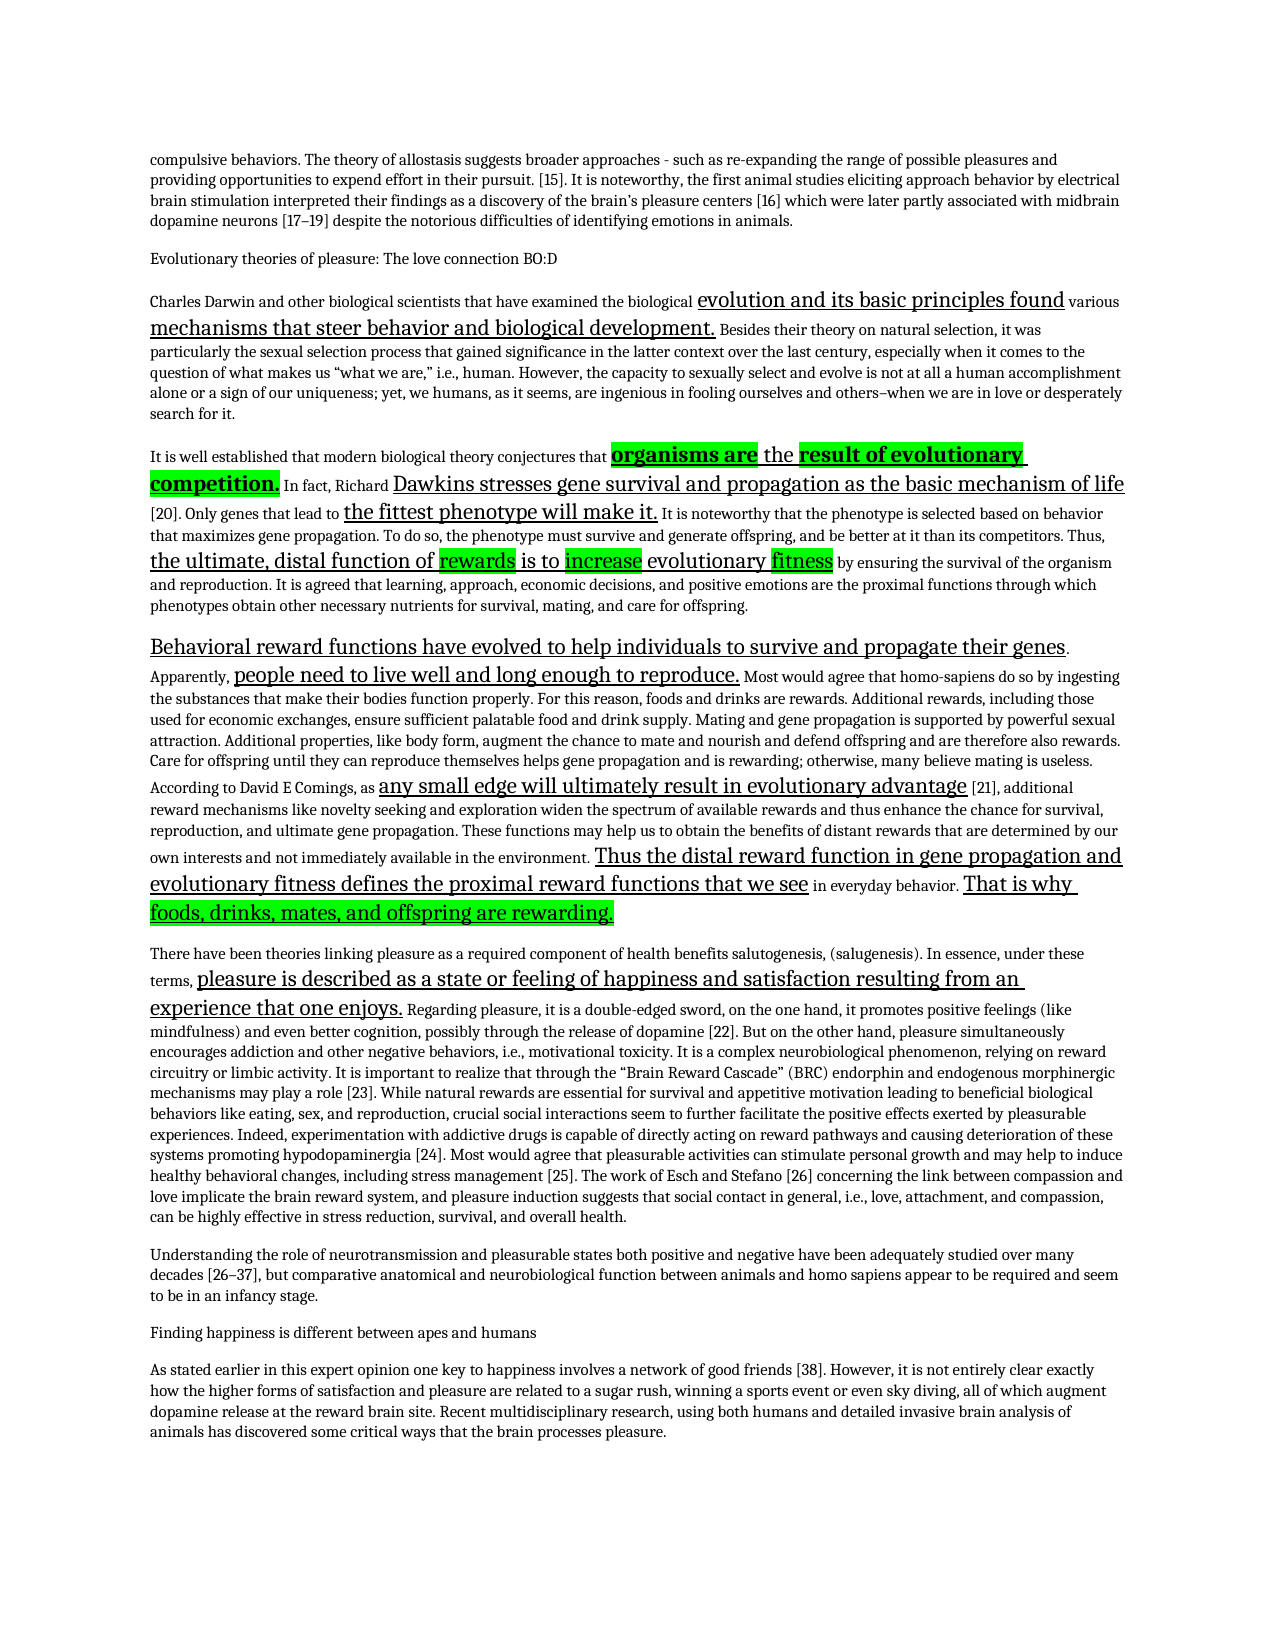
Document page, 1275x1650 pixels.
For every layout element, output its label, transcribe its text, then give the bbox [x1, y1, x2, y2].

text As stated earlier in this expert opinion one key to happiness involves a network of good friends [38]. However, it is not entirely clear exactly how the higher forms of satisfaction and pleasure are related to a sugar rush, winning a sports event or even sky diving, all of which augment dopamine release at the reward brain site. Recent multidisciplinary research, using both humans and detailed invasive brain analysis of animals has discovered some critical ways that the brain processes pleasure. [150, 1361, 1125, 1442]
text There have been theories linking pleasure as a required component of health benefits salutogenesis, (salugenesis). In essence, under these terms, pleasure is described as a state or feeling of happiness and satisfaction resulting from an experience that one enjoys. Regarding pleasure, it is a double-edged sword, on the one hand, it promotes positive feelings (like mindfulness) and even better cognition, possibly through the release of dopamine [22]. But on the other hand, pleasure simultaneously encourages addiction and other negative behaviors, i.e., motivational toxicity. It is a complex neurobiological phenomenon, relying on reward circuitry or limbic activity. It is important to realize that through the “Brain Reward Cascade” (BRC) endorphin and endogenous morphinergic mechanisms may play a role [23]. While natural rewards are essential for survival and appetitive motivation leading to beneficial biological behaviors like eating, sex, and reproduction, crucial social interactions seem to further facilitate the positive effects exerted by pleasurable experiences. Indeed, experimentation with addictive drugs is capable of directly acting on reward pathways and causing deterioration of these systems promoting hypodopaminergia [24]. Most would agree that pleasurable activities can stimulate personal growth and may help to induce healthy behavioral changes, including stress management [25]. The work of Esch and Stefano [26] concerning the link between compassion and love implicate the brain reward system, and pleasure induction suggests that social contact in general, i.e., love, attachment, and compassion, can be highly effective in stress reduction, survival, and overall health. [150, 944, 1125, 1227]
text Understanding the role of neurotransmission and pleasurable states both positive and negative have been adequately studied over many decades [26–37], but comparative anatomical and neurobiological function between animals and homo sapiens appear to be required and seem to be in an infancy stage. [150, 1245, 1125, 1305]
text Finding happiness is different between apes and humans [150, 1323, 1125, 1343]
text Behavioral reward functions have evolved to help individuals to survive and propagate their genes. Apparently, people need to live well and long enough to reproduce. Most would agree that homo-sapiens do so by ingesting the substances that make their bodies function properly. For this reason, foods and drinks are rewards. Additional rewards, including those used for economic exchanges, ensure sufficient palatable food and drink supply. Mating and gene propagation is supported by powerful sexual attraction. Additional properties, like body form, augment the chance to mate and nourish and defend offspring and are therefore also rewards. Care for offspring until they can reproduce themselves helps gene propagation and is rewarding; otherwise, many believe mating is useless. According to David E Comings, as any small edge will ultimately result in evolutionary advantage [21], additional reward mechanisms like novelty seeking and exploration widen the spectrum of available rewards and thus enhance the chance for survival, reproduction, and ultimate gene propagation. These functions may help us to obtain the benefits of distant rewards that are determined by our own interests and not immediately available in the environment. Thus the distal reward function in gene propagation and evolutionary fitness defines the proximal reward functions that we see in everyday behavior. That is why foods, drinks, mates, and offspring are rewarding. [150, 633, 1125, 926]
text Evolutionary theories of pleasure: The love connection BO:D [150, 249, 1125, 268]
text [150, 150, 1125, 231]
text It is well established that modern biological theory conjectures that organisms are the result of evolutionary competition. In fact, Richard Dawkins stresses gene survival and propagation as the basic mechanism of life [20]. Only genes that lead to the fittest phenotype will make it. It is noteworthy that the phenotype is selected based on behavior that maximizes gene propagation. To do so, the phenotype must survive and generate offspring, and be better at it than its competitors. Thus, the ultimate, distal function of rewards is to increase evolutionary fitness by ensuring the survival of the organism and reproduction. It is agreed that learning, approach, economic decisions, and positive emotions are the proximal functions through which phenotypes obtain other necessary nutrients for survival, mating, and care for offspring. [150, 442, 1125, 615]
text Charles Darwin and other biological scientists that have examined the biological evolution and its basic principles found various mechanisms that steer behavior and biological development. Besides their theory on natural selection, it was particularly the sexual selection process that gained significance in the latter context over the last century, especially when it comes to the question of what makes us “what we are,” i.e., human. However, the capacity to sexually select and evolve is not at all a human accomplishment alone or a sign of our uniqueness; yet, we humans, as it seems, are ingenious in fooling ourselves and others–when we are in love or desperately search for it. [150, 286, 1125, 424]
